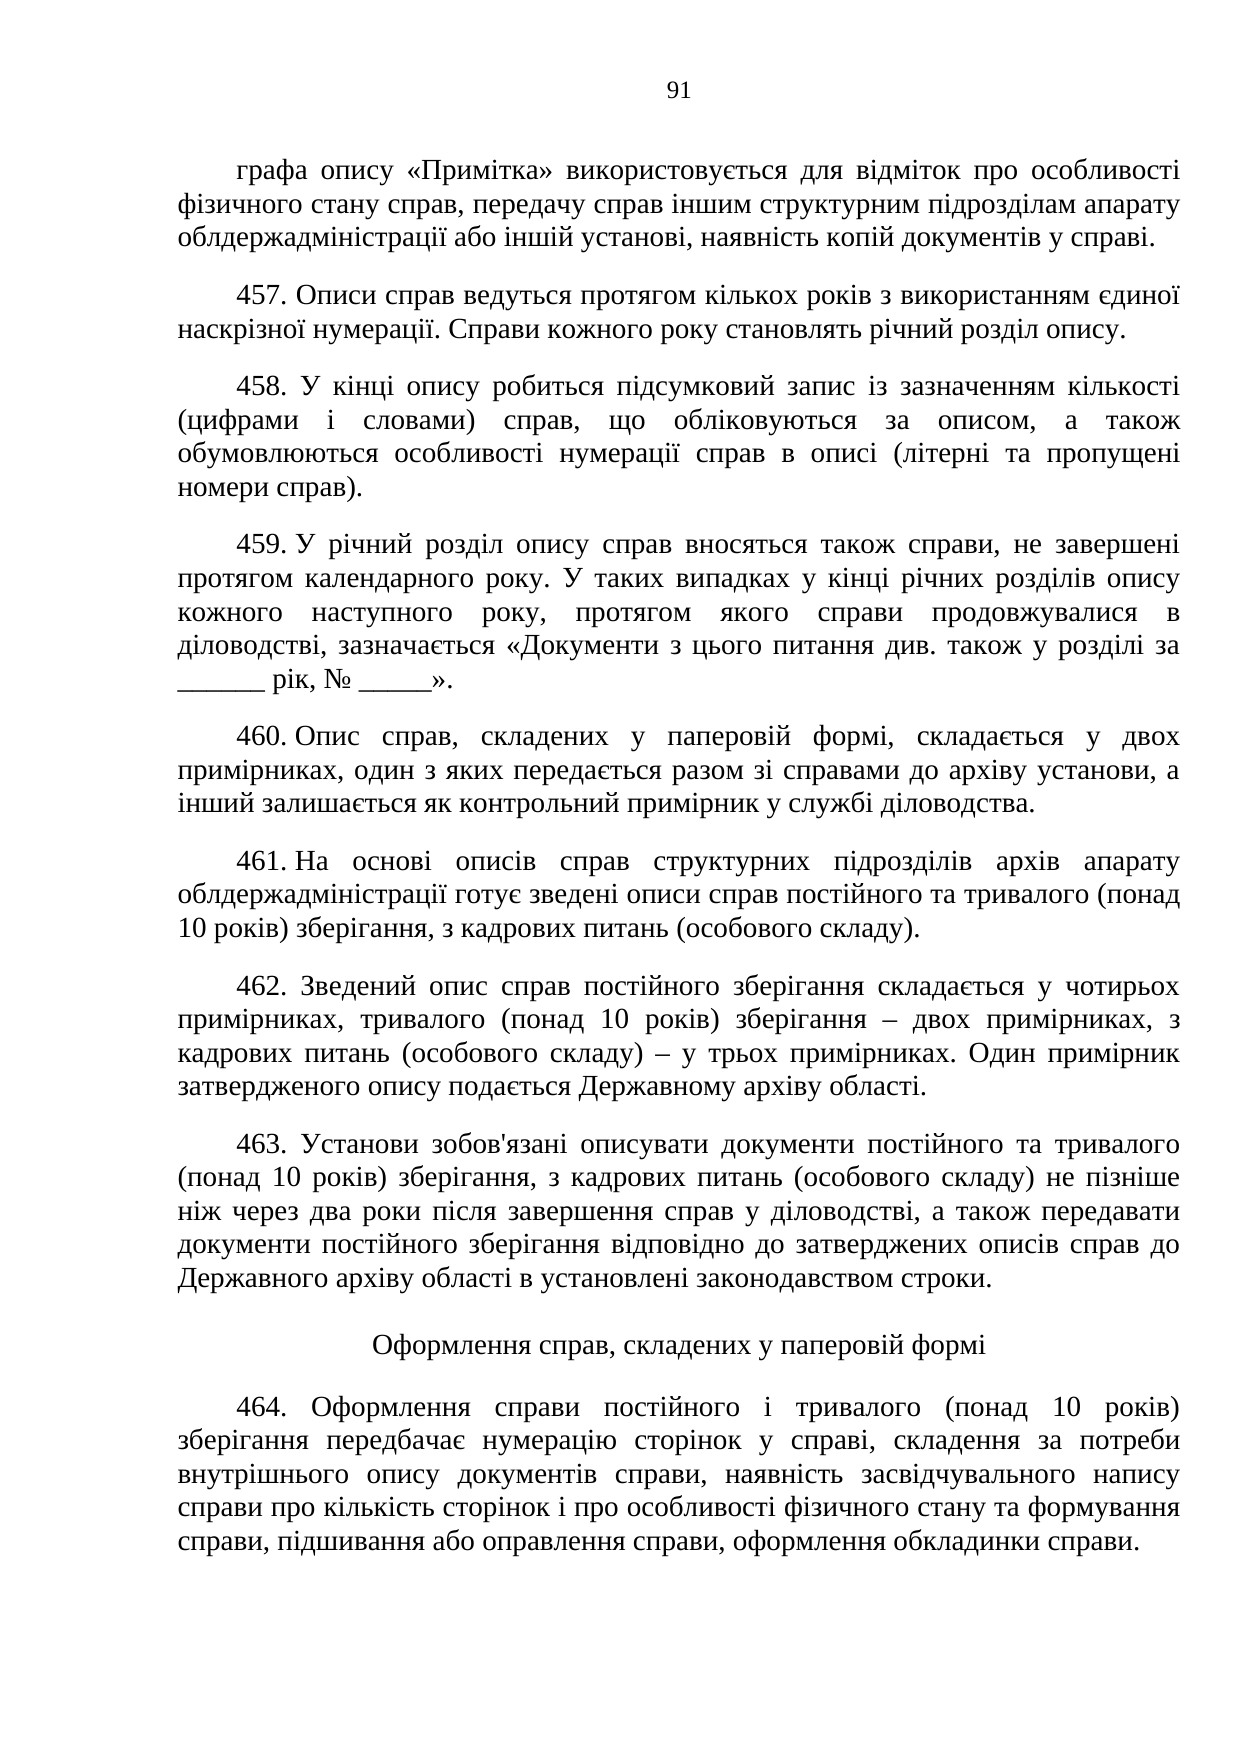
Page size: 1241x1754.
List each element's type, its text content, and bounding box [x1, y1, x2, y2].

text 460. Опис справ, складених у паперовій формі, складається у двох примірниках, один з яких передається разом зі справами до архіву установи, а інший залишається як контрольний примірник у службі діловодства. [177, 718, 1181, 819]
text 459. У річний розділ опису справ вносяться також справи, не завершені протягом календарного року. У таких випадках у кінці річних розділів опису кожного наступного року, протягом якого справи продовжувалися в діловодстві, зазначається «Документи з цього питання див. також у розділі за ______ рік, № _____». [177, 527, 1181, 694]
text 464. Оформлення справи постійного і тривалого (понад 10 років) зберігання передбачає нумерацію сторінок у справі, складення за потреби внутрішнього опису документів справи, наявність засвідчувального напису справи про кількість сторінок і про особливості фізичного стану та формування справи, підшивання або оправлення справи, оформлення обкладинки справи. [177, 1389, 1181, 1556]
text 457. Описи справ ведуться протягом кількох років з використанням єдиної наскрізної нумерації. Справи кожного року становлять річний розділ опису. [177, 277, 1181, 344]
text графа опису «Примітка» використовується для відміток про особливості фізичного стану справ, передачу справ іншим структурним підрозділам апарату облдержадміністрації або іншій установі, наявність копій документів у справі. [177, 152, 1181, 253]
text 462. Зведений опис справ постійного зберігання складається у чотирьох примірниках, тривалого (понад 10 років) зберігання – двох примірниках, з кадрових питань (особового складу) – у трьох примірниках. Один примірник затвердженого опису подається Державному архіву області. [177, 968, 1181, 1102]
subtitle Оформлення справ, складених у паперовій формі [177, 1327, 1181, 1361]
text 463. Установи зобов'язані описувати документи постійного та тривалого (понад 10 років) зберігання, з кадрових питань (особового складу) не пізніше ніж через два роки після завершення справ у діловодстві, а також передавати документи постійного зберігання відповідно до затверджених описів справ до Державного архіву області в установлені законодавством строки. [177, 1126, 1181, 1294]
text 461. На основі описів справ структурних підрозділів архів апарату облдержадміністрації готує зведені описи справ постійного та тривалого (понад 10 років) зберігання, з кадрових питань (особового складу). [177, 843, 1181, 944]
text 458. У кінці опису робиться підсумковий запис із зазначенням кількості (цифрами і словами) справ, що обліковуються за описом, а також обумовлюються особливості нумерації справ в описі (літерні та пропущені номери справ). [177, 368, 1181, 502]
